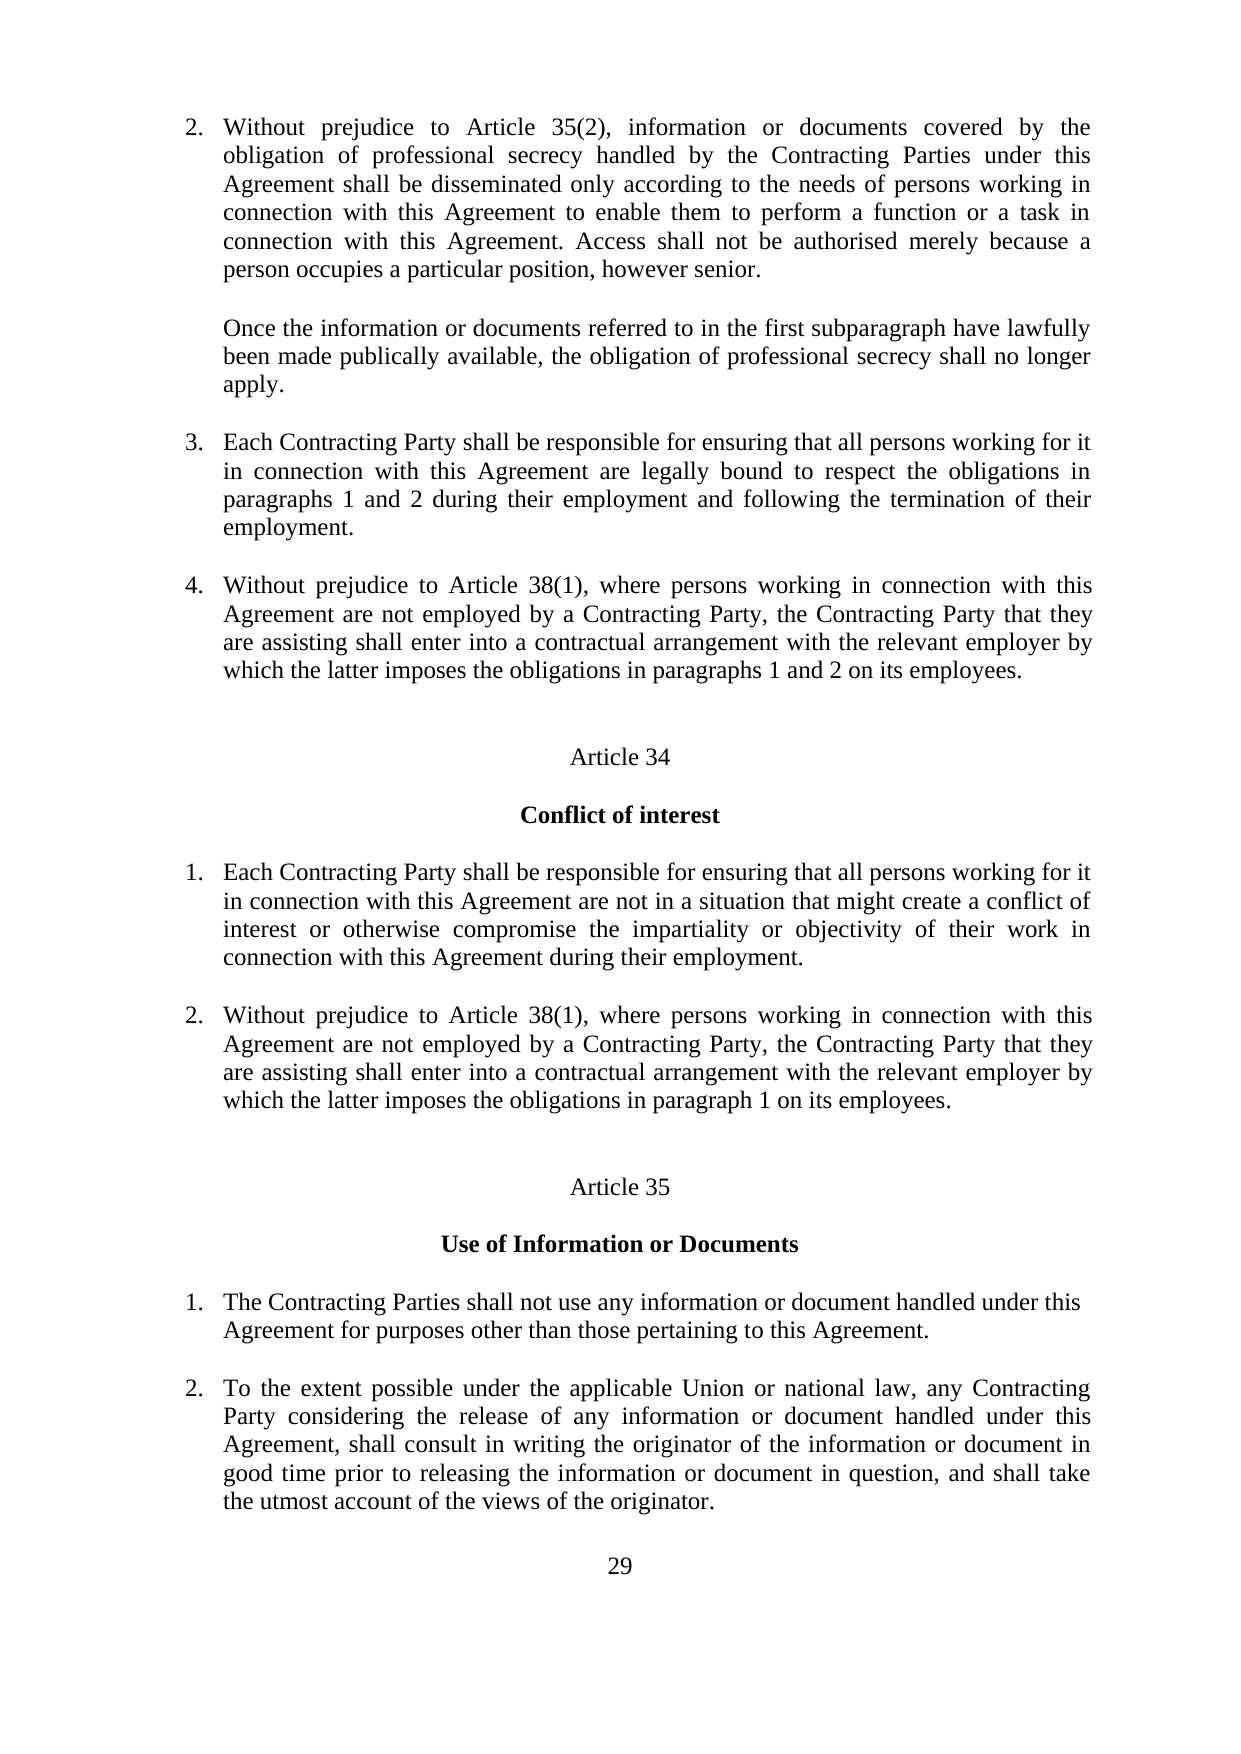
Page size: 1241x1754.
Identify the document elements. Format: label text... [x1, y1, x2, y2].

list Without prejudice to Article 38(1), where persons working in connection with this Agreement are not employed by a Contracting Party, the Contracting Party that they are assisting shall enter into a contractual arrangement with the relevant employer by which the latter imposes the obligations in paragraphs 1 and 2 on its employees. [185, 571, 1094, 684]
text Use of Information or Documents [150, 1229, 1089, 1258]
text Conflict of interest [150, 800, 1089, 828]
text Once the information or documents referred to in the first subparagraph have lawfully been made publically available, the obligation of professional secrecy shall no longer apply. [223, 313, 1092, 398]
list Each Contracting Party shall be responsible for ensuring that all persons working for it in connection with this Agreement are not in a situation that might create a conflict of interest or otherwise compromise the impartiality or objectivity of their work in connection with this Agreement during their employment. [185, 858, 1092, 971]
list The Contracting Parties shall not use any information or document handled under this Agreement for purposes other than those pertaining to this Agreement. [185, 1288, 1092, 1343]
text Article 35 [150, 1172, 1089, 1200]
list To the extent possible under the applicable Union or national law, any Contracting Party considering the release of any information or document handled under this Agreement, shall consult in writing the originator of the information or document in good time prior to releasing the information or document in question, and shall take the utmost account of the views of the originator. [185, 1374, 1092, 1515]
text 29 [150, 1551, 1089, 1580]
list Without prejudice to Article 35(2), information or documents covered by the obligation of professional secrecy handled by the Contracting Parties under this Agreement shall be disseminated only according to the needs of persons working in connection with this Agreement to enable them to perform a function or a task in connection with this Agreement. Access shall not be authorised merely because a person occupies a particular position, however senior. [185, 112, 1092, 283]
list Each Contracting Party shall be responsible for ensuring that all persons working for it in connection with this Agreement are legally bound to respect the obligations in paragraphs 1 and 2 during their employment and following the termination of their employment. [185, 428, 1092, 541]
text Article 34 [150, 742, 1089, 771]
list Without prejudice to Article 38(1), where persons working in connection with this Agreement are not employed by a Contracting Party, the Contracting Party that they are assisting shall enter into a contractual arrangement with the relevant employer by which the latter imposes the obligations in paragraph 1 on its employees. [185, 1001, 1094, 1114]
